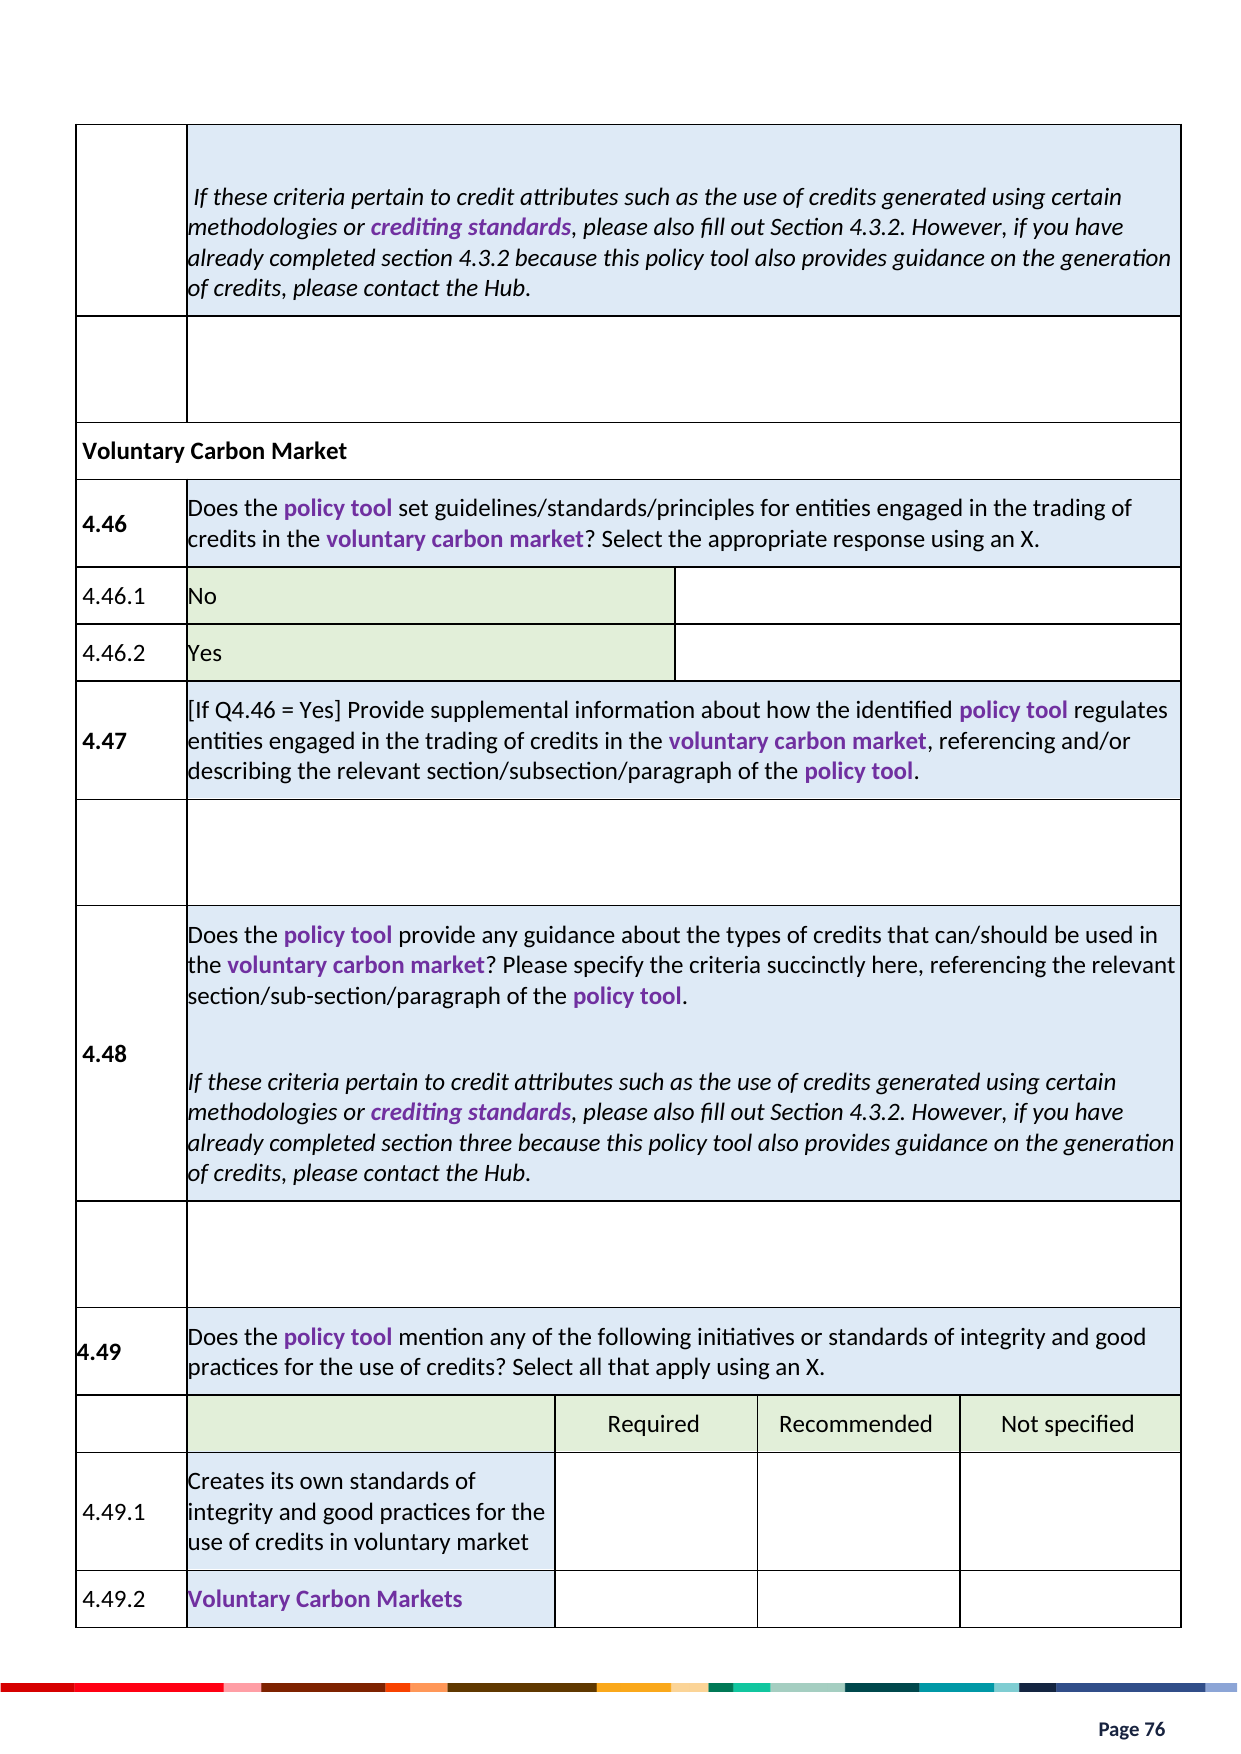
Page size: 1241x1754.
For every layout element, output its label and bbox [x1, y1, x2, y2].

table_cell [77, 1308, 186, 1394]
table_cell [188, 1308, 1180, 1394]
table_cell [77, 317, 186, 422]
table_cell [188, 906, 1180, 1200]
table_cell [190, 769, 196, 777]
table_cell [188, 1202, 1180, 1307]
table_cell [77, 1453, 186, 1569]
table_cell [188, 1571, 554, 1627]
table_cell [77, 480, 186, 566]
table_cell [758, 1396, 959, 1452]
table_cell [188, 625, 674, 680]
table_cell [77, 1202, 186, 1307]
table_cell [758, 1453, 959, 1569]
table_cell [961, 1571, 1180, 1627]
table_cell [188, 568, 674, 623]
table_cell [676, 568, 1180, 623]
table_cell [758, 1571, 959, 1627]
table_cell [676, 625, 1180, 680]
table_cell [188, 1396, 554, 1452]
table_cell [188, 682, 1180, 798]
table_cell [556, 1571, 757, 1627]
picture [0, 1683, 1236, 1692]
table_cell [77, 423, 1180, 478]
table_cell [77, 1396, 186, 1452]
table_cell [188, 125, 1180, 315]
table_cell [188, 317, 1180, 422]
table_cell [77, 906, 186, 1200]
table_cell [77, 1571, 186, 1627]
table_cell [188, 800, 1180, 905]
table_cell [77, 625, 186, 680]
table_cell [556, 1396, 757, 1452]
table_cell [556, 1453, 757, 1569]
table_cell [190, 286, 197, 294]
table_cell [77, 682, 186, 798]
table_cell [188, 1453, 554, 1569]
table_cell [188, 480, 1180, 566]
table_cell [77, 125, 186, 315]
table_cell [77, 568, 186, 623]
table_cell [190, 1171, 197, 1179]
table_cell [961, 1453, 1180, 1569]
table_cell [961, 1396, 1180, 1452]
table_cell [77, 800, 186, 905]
